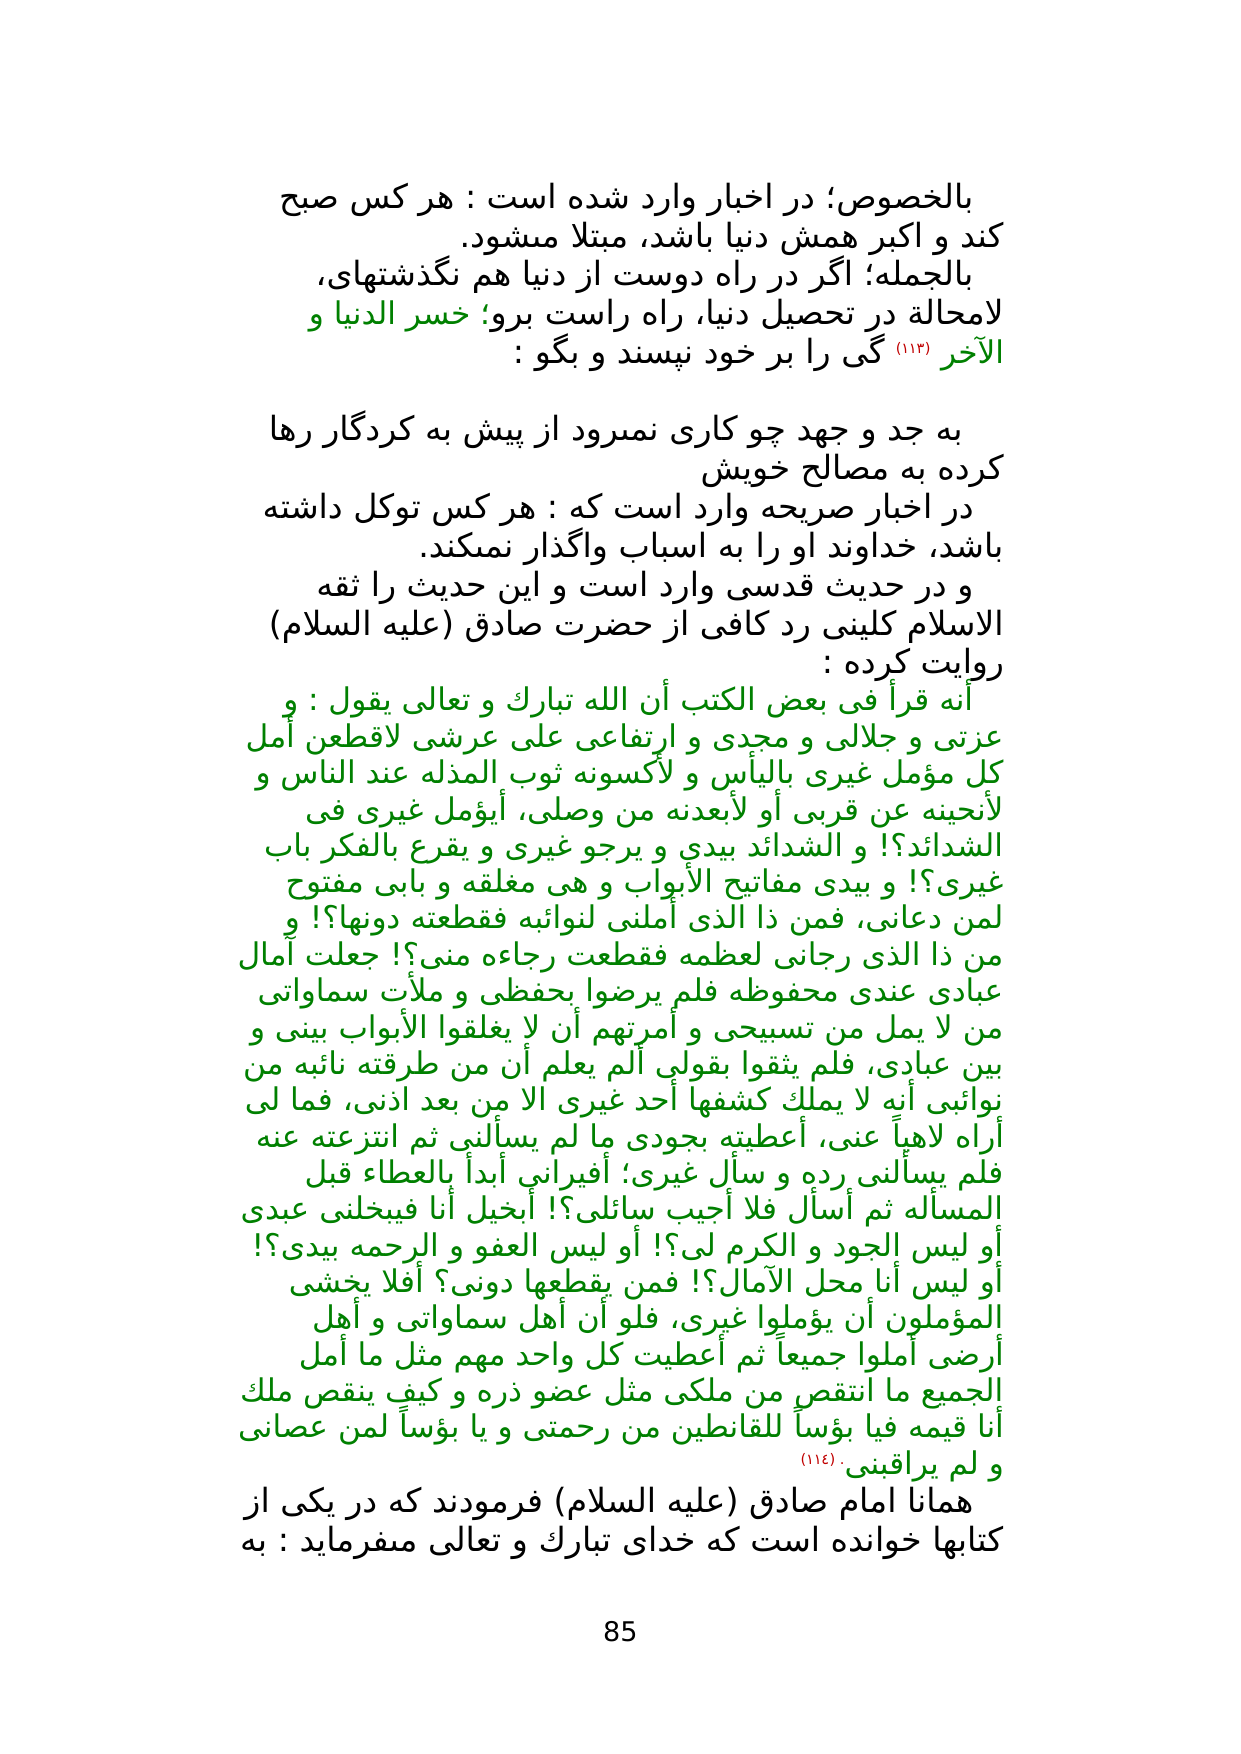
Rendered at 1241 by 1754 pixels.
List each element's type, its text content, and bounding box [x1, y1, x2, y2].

text ‏ به جد و جهد چو كارى نمى‏رود از پيش به كردگار رها كرده به مصالح خويش ‏ [236, 410, 1004, 487]
text بالخصوص؛ در اخبار وارد شده است : هر كس صبح كند و اكبر همش دنيا باشد، مبتلا مى‏شود. [236, 177, 1004, 255]
text بالجمله؛ اگر در راه دوست از دنيا هم نگذشته‏اى، لامحالة در تحصيل دنيا، راه راست برو؛ خسر الدنيا و الآخر (١١٣) گى را بر خود نپسند و بگو : [236, 255, 1004, 371]
text در اخبار صريحه وارد است كه : هر كس توكل داشته باشد، خداوند او را به اسباب واگذار نمى‏كند. [236, 487, 1004, 565]
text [236, 1482, 1004, 1559]
text و در حديث قدسى وارد است و اين حديث را ثقه الاسلام كلينى رد كافى از حضرت صادق (عليه السلام) روايت كرده : [236, 565, 1004, 682]
text أنه قرأ فى بعض الكتب أن الله تبارك و تعالى يقول : و عزتى و جلالى و مجدى و ارتفاعى على عرشى لاقطعن أمل كل مؤمل غيرى باليأس و لأكسونه ثوب المذله عند الناس و لأنحينه عن قربى أو لأبعدنه من وصلى، أيؤمل غيرى فى الشدائد؟! و الشدائد بيدى و يرجو غيرى و يقرع بالفكر باب غيرى؟! و بيدى مفاتيح الأبواب و هى مغلقه و بابى مفتوح لمن دعانى، فمن ذا الذى أملنى لنوائبه فقطعته دونها؟! و من ذا الذى رجانى لعظمه فقطعت رجاءه منى؟! جعلت آمال عبادى عندى محفوظه فلم يرضوا بحفظى و ملأت سماواتى من لا يمل من تسبيحى و أمرتهم أن لا يغلقوا الأبواب بينى و بين عبادى، فلم يثقوا بقولى ألم يعلم أن من طرقته نائبه من نوائبى أنه لا يملك كشفها أحد غيرى الا من بعد اذنى، فما لى أراه لاهياً عنى، أعطيته بجودى ما لم يسألنى ثم انتزعته عنه فلم يسألنى رده و سأل غيرى؛ أفيرانى أبدأ بالعطاء قبل المسأله ثم أسأل فلا أجيب سائلى؟! أبخيل أنا فيبخلنى عبدى أو ليس الجود و الكرم لى؟! أو ليس العفو و الرحمه بيدى؟! أو ليس أنا محل الآمال؟! فمن يقطعها دونى؟ أفلا يخشى المؤملون أن يؤملوا غيرى، فلو أن أهل سماواتى و أهل أرضى أملوا جميعاً ثم أعطيت كل واحد مهم مثل ما أمل الجميع ما انتقص من ملكى مثل عضو ذره و كيف ينقص ملك أنا قيمه فيا بؤساً للقانطين من رحمتى و يا بؤساً لمن عصانى و لم يراقبنى. (١١٤) [236, 682, 1004, 1482]
